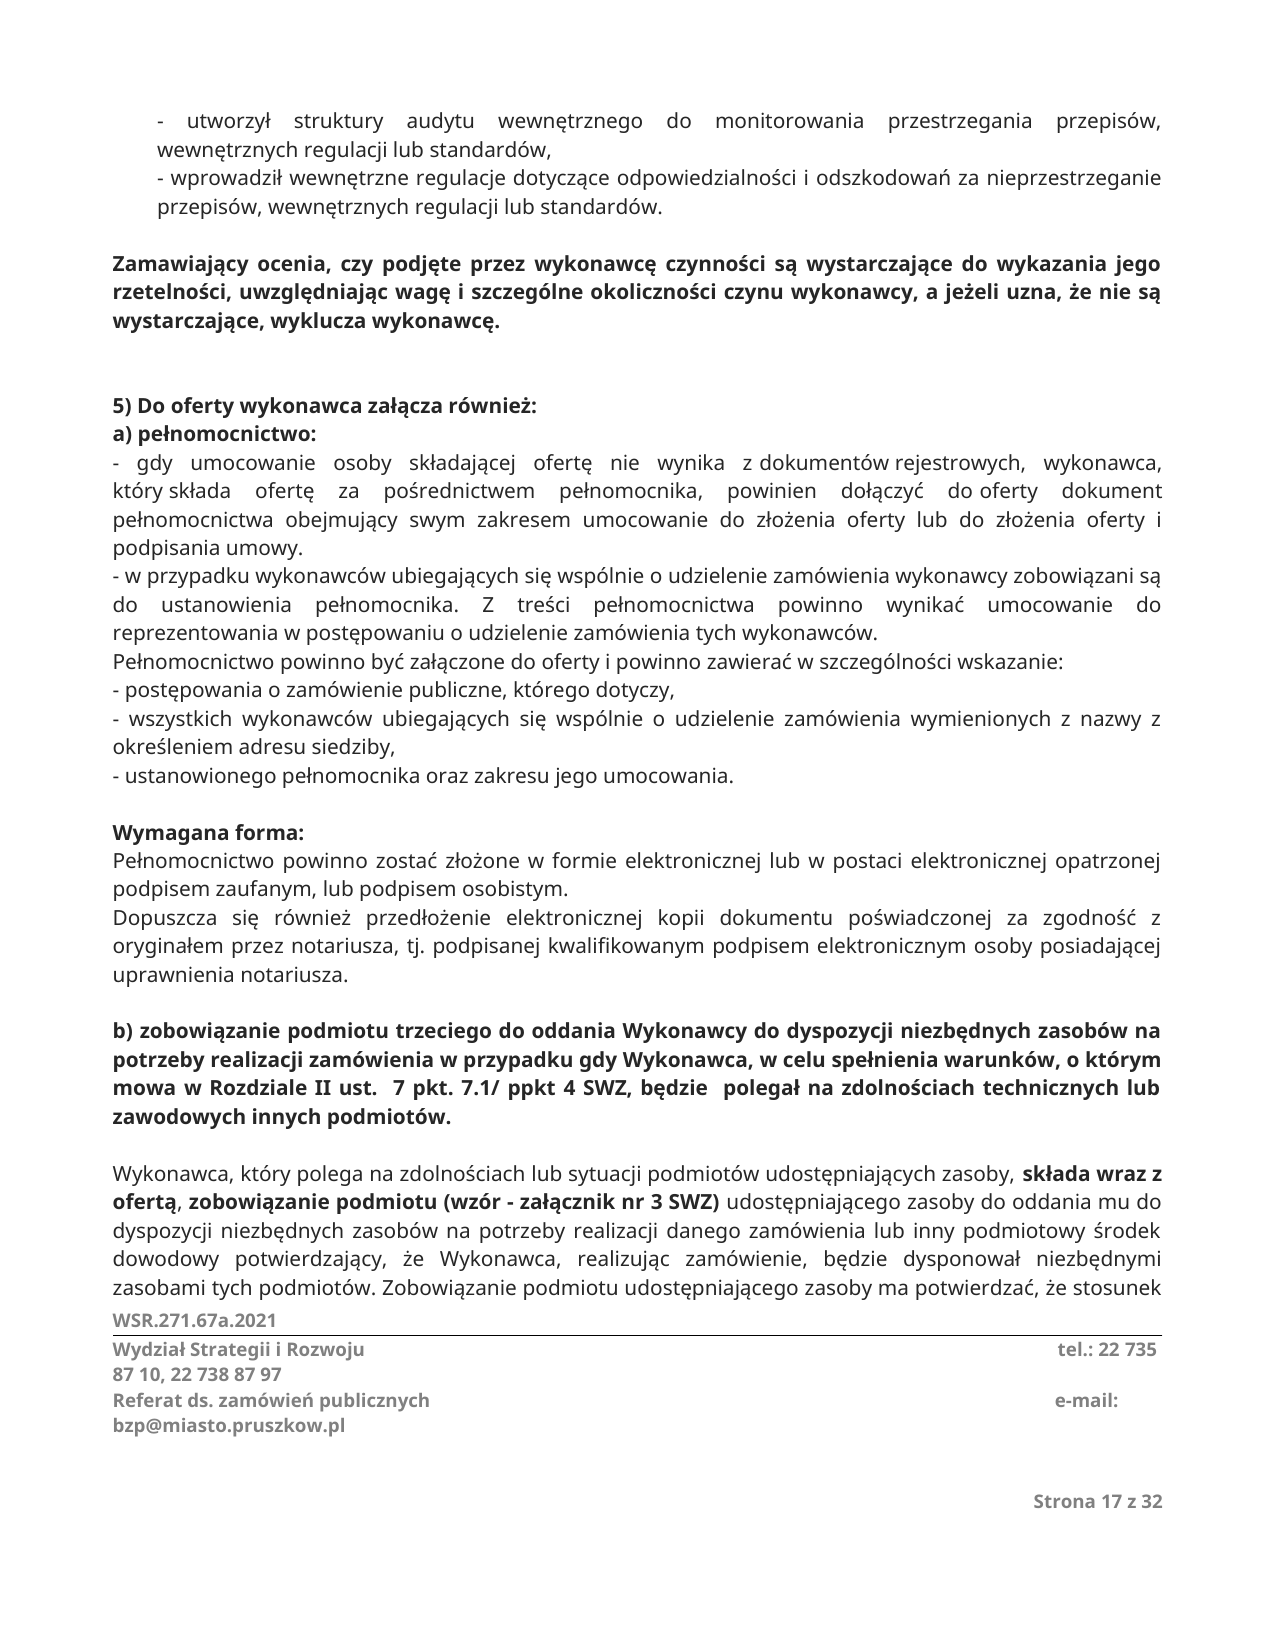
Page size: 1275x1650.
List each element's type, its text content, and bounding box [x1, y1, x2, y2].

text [112, 1159, 1162, 1301]
text - w przypadku wykonawców ubiegających się wspólnie o udzielenie zamówienia wykonawcy zobowiązani są do ustanowienia pełnomocnika. Z treści pełnomocnictwa powinno wynikać umocowanie do reprezentowania w postępowaniu o udzielenie zamówienia tych wykonawców. [112, 562, 1162, 647]
text - postępowania o zamówienie publiczne, którego dotyczy, [112, 675, 1162, 704]
text - utworzył struktury audytu wewnętrznego do monitorowania przestrzegania przepisów, wewnętrznych regulacji lub standardów, [157, 107, 1162, 163]
text Wymagana forma: [112, 818, 1162, 846]
text b) zobowiązanie podmiotu trzeciego do oddania Wykonawcy do dyspozycji niezbędnych zasobów na potrzeby realizacji zamówienia w przypadku gdy Wykonawca, w celu spełnienia warunków, o którym mowa w Rozdziale II ust. 7 pkt. 7.1/ ppkt 4 SWZ, będzie polegał na zdolnościach technicznych lub zawodowych innych podmiotów. [112, 1017, 1162, 1130]
text Pełnomocnictwo powinno być załączone do oferty i powinno zawierać w szczególności wskazanie: [112, 647, 1162, 675]
text Pełnomocnictwo powinno zostać złożone w formie elektronicznej lub w postaci elektronicznej opatrzonej podpisem zaufanym, lub podpisem osobistym. [112, 846, 1162, 903]
text - gdy umocowanie osoby składającej ofertę nie wynika z dokumentów rejestrowych, wykonawca, który składa ofertę za pośrednictwem pełnomocnika, powinien dołączyć do oferty dokument pełnomocnictwa obejmujący swym zakresem umocowanie do złożenia oferty lub do złożenia oferty i podpisania umowy. [112, 448, 1162, 562]
text a) pełnomocnictwo: [112, 419, 1162, 448]
text - ustanowionego pełnomocnika oraz zakresu jego umocowania. [112, 761, 1162, 789]
text Dopuszcza się również przedłożenie elektronicznej kopii dokumentu poświadczonej za zgodność z oryginałem przez notariusza, tj. podpisanej kwalifikowanym podpisem elektronicznym osoby posiadającej uprawnienia notariusza. [112, 903, 1162, 988]
text Zamawiający ocenia, czy podjęte przez wykonawcę czynności są wystarczające do wykazania jego rzetelności, uwzględniając wagę i szczególne okoliczności czynu wykonawcy, a jeżeli uzna, że nie są wystarczające, wyklucza wykonawcę. [112, 249, 1162, 334]
text - wszystkich wykonawców ubiegających się wspólnie o udzielenie zamówienia wymienionych z nazwy z określeniem adresu siedziby, [112, 704, 1162, 761]
text - wprowadził wewnętrzne regulacje dotyczące odpowiedzialności i odszkodowań za nieprzestrzeganie przepisów, wewnętrznych regulacji lub standardów. [157, 163, 1162, 220]
text 5) Do oferty wykonawca załącza również: [112, 391, 1162, 419]
